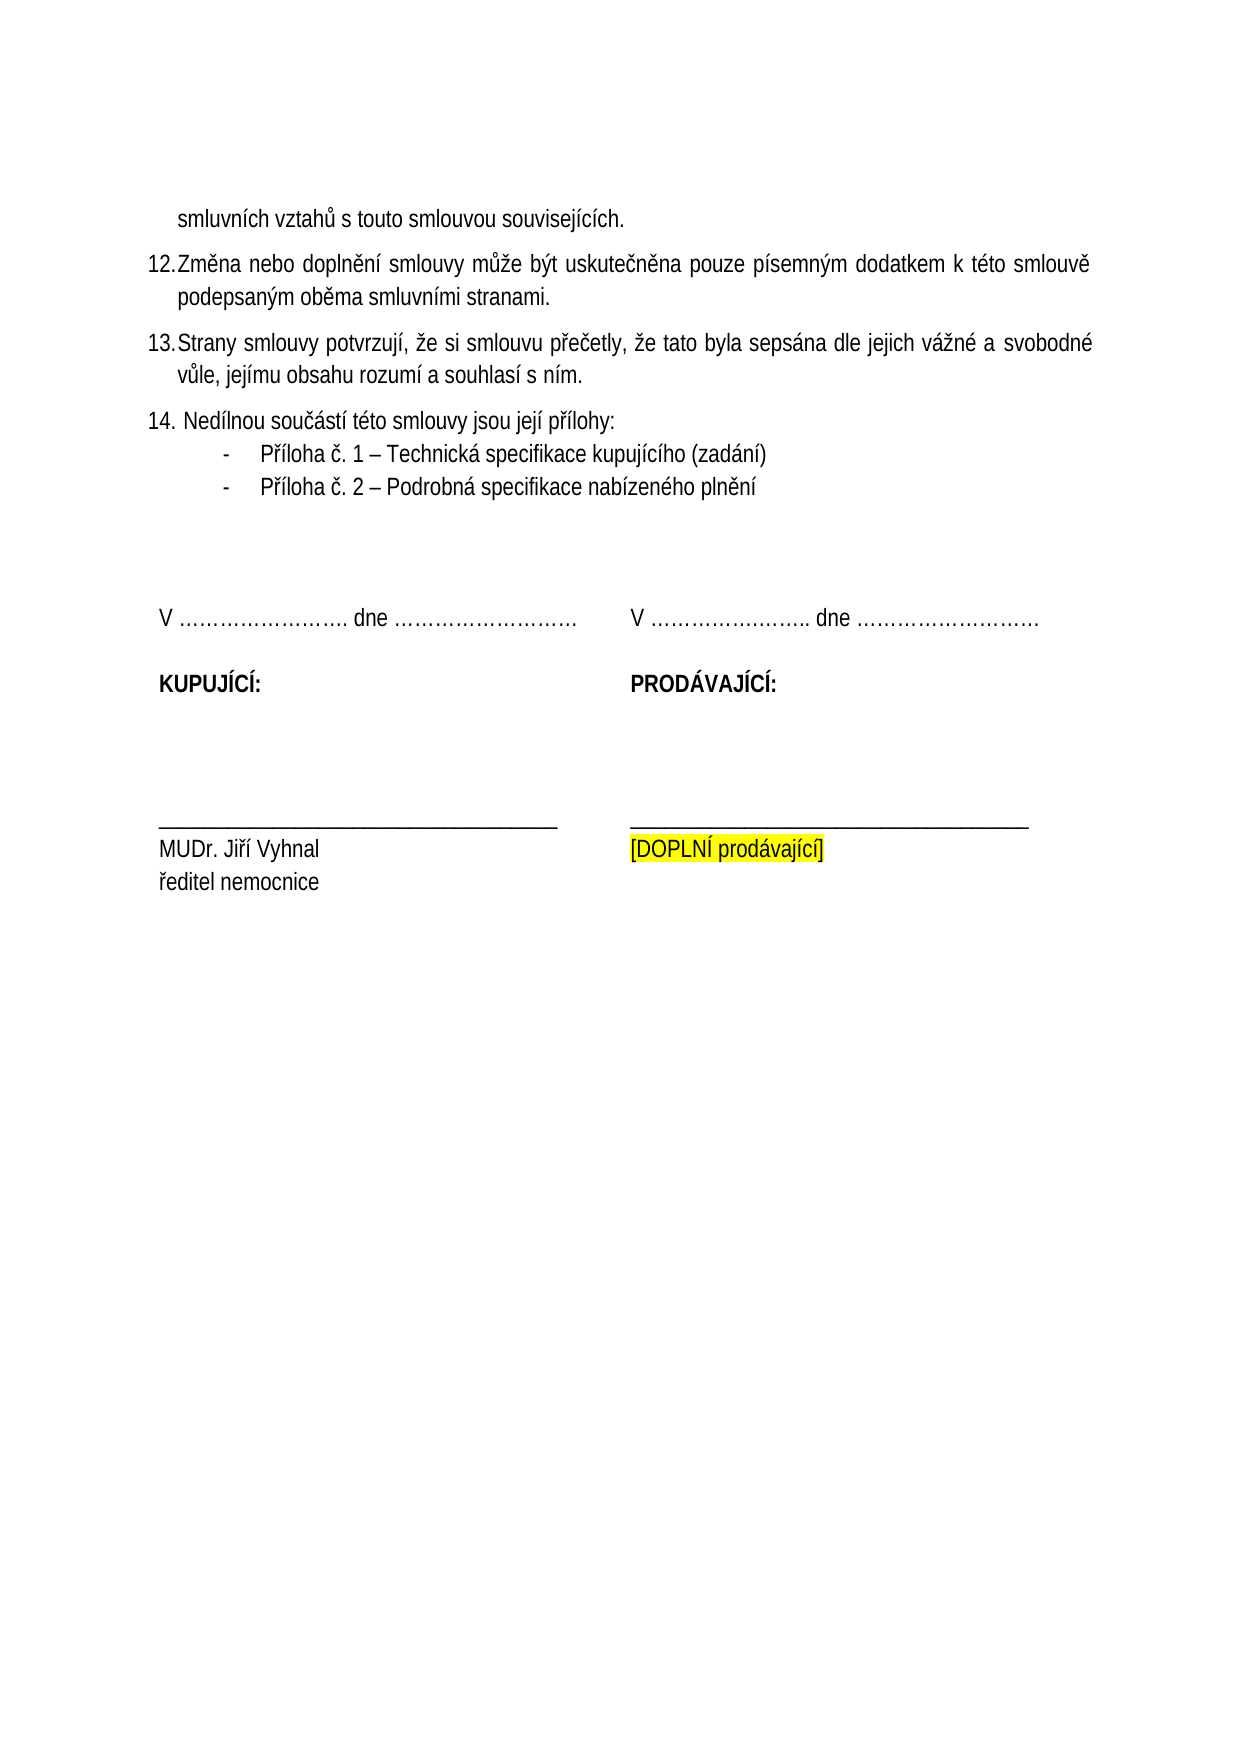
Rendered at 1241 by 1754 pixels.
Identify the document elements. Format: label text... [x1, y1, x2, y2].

list Strany smlouvy potvrzují, že si smlouvu přečetly, že tato byla sepsána dle jejich vážné a svobodné vůle, jejímu obsahu rozumí a souhlasí s ním. [148, 328, 1093, 389]
list Nedílnou součástí této smlouvy jsou její přílohy: [148, 406, 1093, 434]
list Příloha č. 1 – Technická specifikace kupujícího (zadání) [223, 439, 1093, 467]
list Změna nebo doplnění smlouvy může být uskutečněna pouze písemným dodatkem k této smlouvě podepsaným oběma smluvními stranami. [148, 249, 1093, 311]
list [148, 204, 1093, 232]
table_header V …………….…….. dne ……………………… Prodávající: ___________________________________ [DOPLNÍ prodávající] [619, 538, 1091, 920]
list Příloha č. 2 – Podrobná specifikace nabízeného plnění [223, 472, 1093, 500]
table_header V ……………………. dne ……………………… Kupující: ___________________________________ MUDr. Jiří Vyhnal ředitel nemocnice [148, 538, 619, 920]
